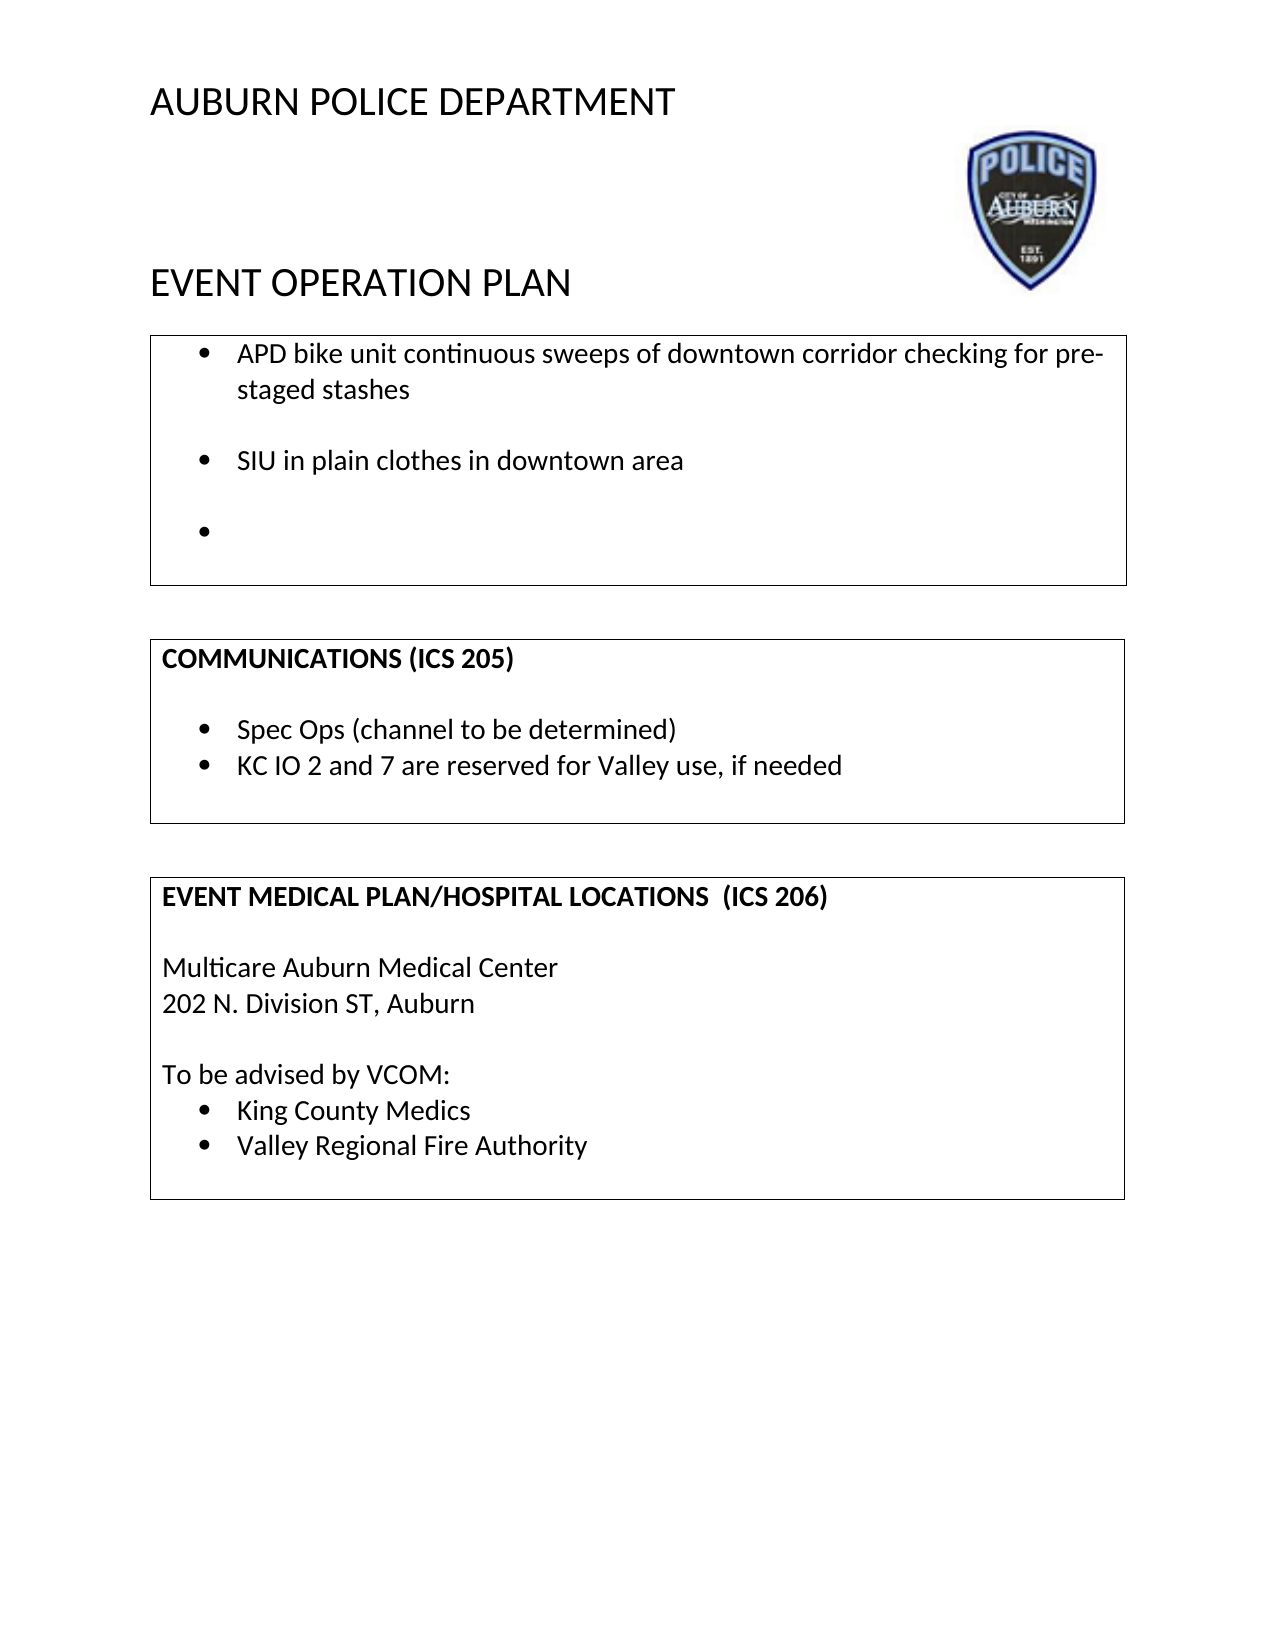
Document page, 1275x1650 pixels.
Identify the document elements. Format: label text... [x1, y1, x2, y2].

table_header EVENT MEDICAL PLAN/HOSPITAL LOCATIONS (ICS 206) Multicare Auburn Medical Center 202 N. Division ST, Auburn To be advised by VCOM: King County Medics Valley Regional Fire Authority [151, 878, 1124, 1198]
table_header COMMUNICATIONS (ICS 205) Spec Ops (channel to be determined) KC IO 2 and 7 are reserved for Valley use, if needed [151, 640, 1124, 823]
picture [937, 125, 1125, 297]
